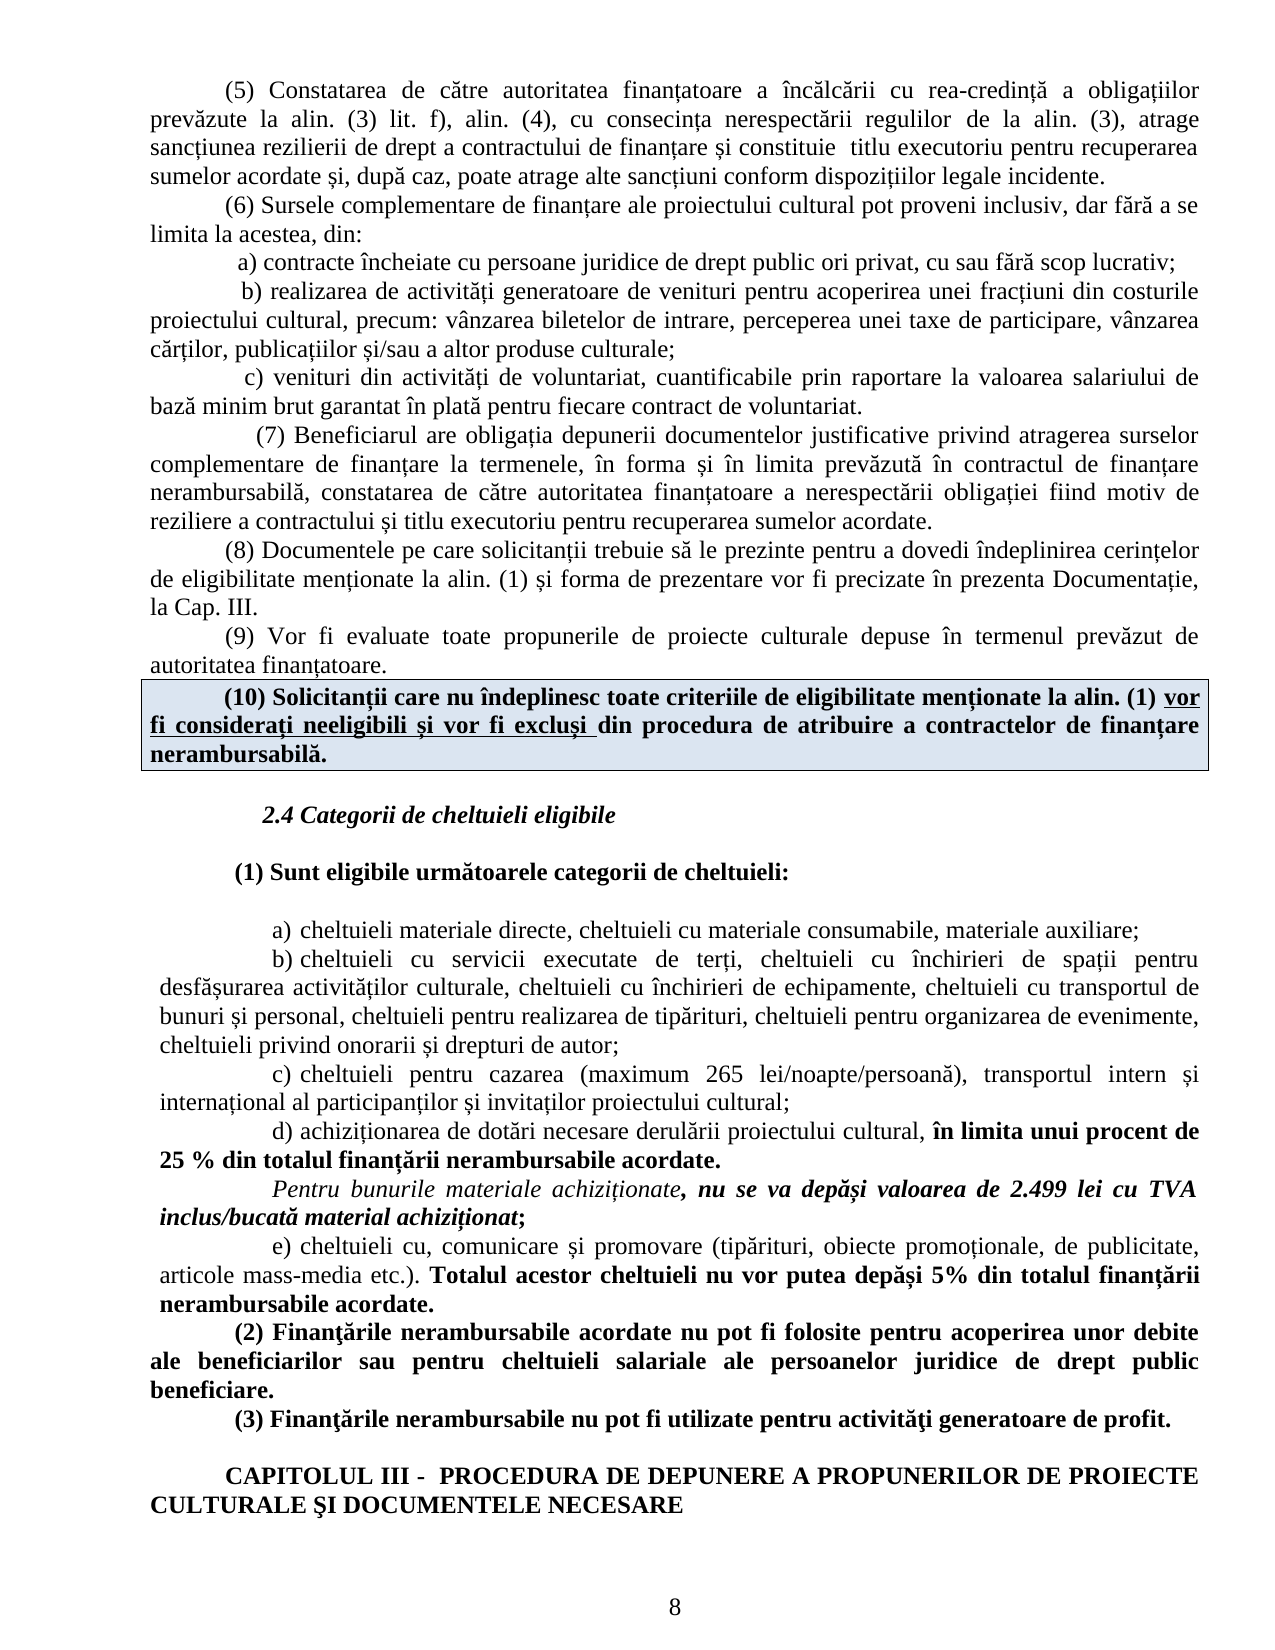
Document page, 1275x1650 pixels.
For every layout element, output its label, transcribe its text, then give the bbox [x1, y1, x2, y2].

text (9) Vor fi evaluate toate propunerile de proiecte culturale depuse în termenul prevăzut de autoritatea finanțatoare. [150, 621, 1200, 679]
text c) venituri din activități de voluntariat, cuantificabile prin raportare la valoarea salariului de bază minim brut garantat în plată pentru fiecare contract de voluntariat. [150, 362, 1200, 420]
text Pentru bunurile materiale achiziționate, nu se va depăși valoarea de 2.499 lei cu TVA inclus/bucată material achiziționat; [159, 1174, 1200, 1231]
text (6) Sursele complementare de finanțare ale proiectului cultural pot proveni inclusiv, dar fără a se limita la acestea, din: [150, 190, 1200, 247]
text (8) Documentele pe care solicitanții trebuie să le prezinte pentru a dovedi îndeplinirea cerințelor de eligibilitate menționate la alin. (1) și forma de prezentare vor fi precizate în prezenta Documentație, la Cap. III. [150, 535, 1200, 621]
text (3) Finanţările nerambursabile nu pot fi utilizate pentru activităţi generatoare de profit. [150, 1404, 1200, 1432]
list cheltuieli pentru cazarea (maximum 265 lei/noapte/persoană), transportul intern și internațional al participanților și invitaților proiectului cultural; [159, 1059, 1200, 1116]
text (10) Solicitanții care nu îndeplinesc toate criteriile de eligibilitate menționate la alin. (1) vor fi considerați neeligibili și vor fi excluși din procedura de atribuire a contractelor de finanțare nerambursabilă. [142, 680, 1208, 770]
text (5) Constatarea de către autoritatea finanțatoare a încălcării cu rea-credință a obligațiilor prevăzute la alin. (3) lit. f), alin. (4), cu consecința nerespectării regulilor de la alin. (3), atrage sancțiunea rezilierii de drept a contractului de finanțare și constituie titlu executoriu pentru recuperarea sumelor acordate și, după caz, poate atrage alte sancțiuni conform dispozițiilor legale incidente. [150, 75, 1200, 190]
list achiziționarea de dotări necesare derulării proiectului cultural, în limita unui procent de 25 % din totalul finanțării nerambursabile acordate. [159, 1116, 1200, 1174]
text (2) Finanţările nerambursabile acordate nu pot fi folosite pentru acoperirea unor debite ale beneficiarilor sau pentru cheltuieli salariale ale persoanelor juridice de drept public beneficiare. [150, 1317, 1200, 1404]
list cheltuieli materiale directe, cheltuieli cu materiale consumabile, materiale auxiliare; [159, 915, 1200, 944]
list cheltuieli cu servicii executate de terți, cheltuieli cu închirieri de spații pentru desfășurarea activităților culturale, cheltuieli cu închirieri de echipamente, cheltuieli cu transportul de bunuri și personal, cheltuieli pentru realizarea de tipărituri, cheltuieli pentru organizarea de evenimente, cheltuieli privind onorarii și drepturi de autor; [159, 944, 1200, 1059]
text CAPITOLUL III - PROCEDURA DE DEPUNERE A PROPUNERILOR DE PROIECTE CULTURALE ŞI DOCUMENTELE NECESARE [150, 1461, 1200, 1519]
text (7) Beneficiarul are obligația depunerii documentelor justificative privind atragerea surselor complementare de finanțare la termenele, în forma și în limita prevăzută în contractul de finanțare nerambursabilă, constatarea de către autoritatea finanțatoare a nerespectării obligației fiind motiv de reziliere a contractului și titlu executoriu pentru recuperarea sumelor acordate. [150, 420, 1200, 535]
text (1) Sunt eligibile următoarele categorii de cheltuieli: [234, 857, 1200, 886]
text b) realizarea de activități generatoare de venituri pentru acoperirea unei fracțiuni din costurile proiectului cultural, precum: vânzarea biletelor de intrare, perceperea unei taxe de participare, vânzarea cărților, publicațiilor și/sau a altor produse culturale; [150, 276, 1200, 362]
text 2.4 Categorii de cheltuieli eligibile [225, 800, 1200, 829]
list cheltuieli cu, comunicare și promovare (tipărituri, obiecte promoționale, de publicitate, articole mass-media etc.). Totalul acestor cheltuieli nu vor putea depăși 5% din totalul finanțării nerambursabile acordate. [159, 1231, 1200, 1317]
text a) contracte încheiate cu persoane juridice de drept public ori privat, cu sau fără scop lucrativ; [150, 247, 1200, 276]
